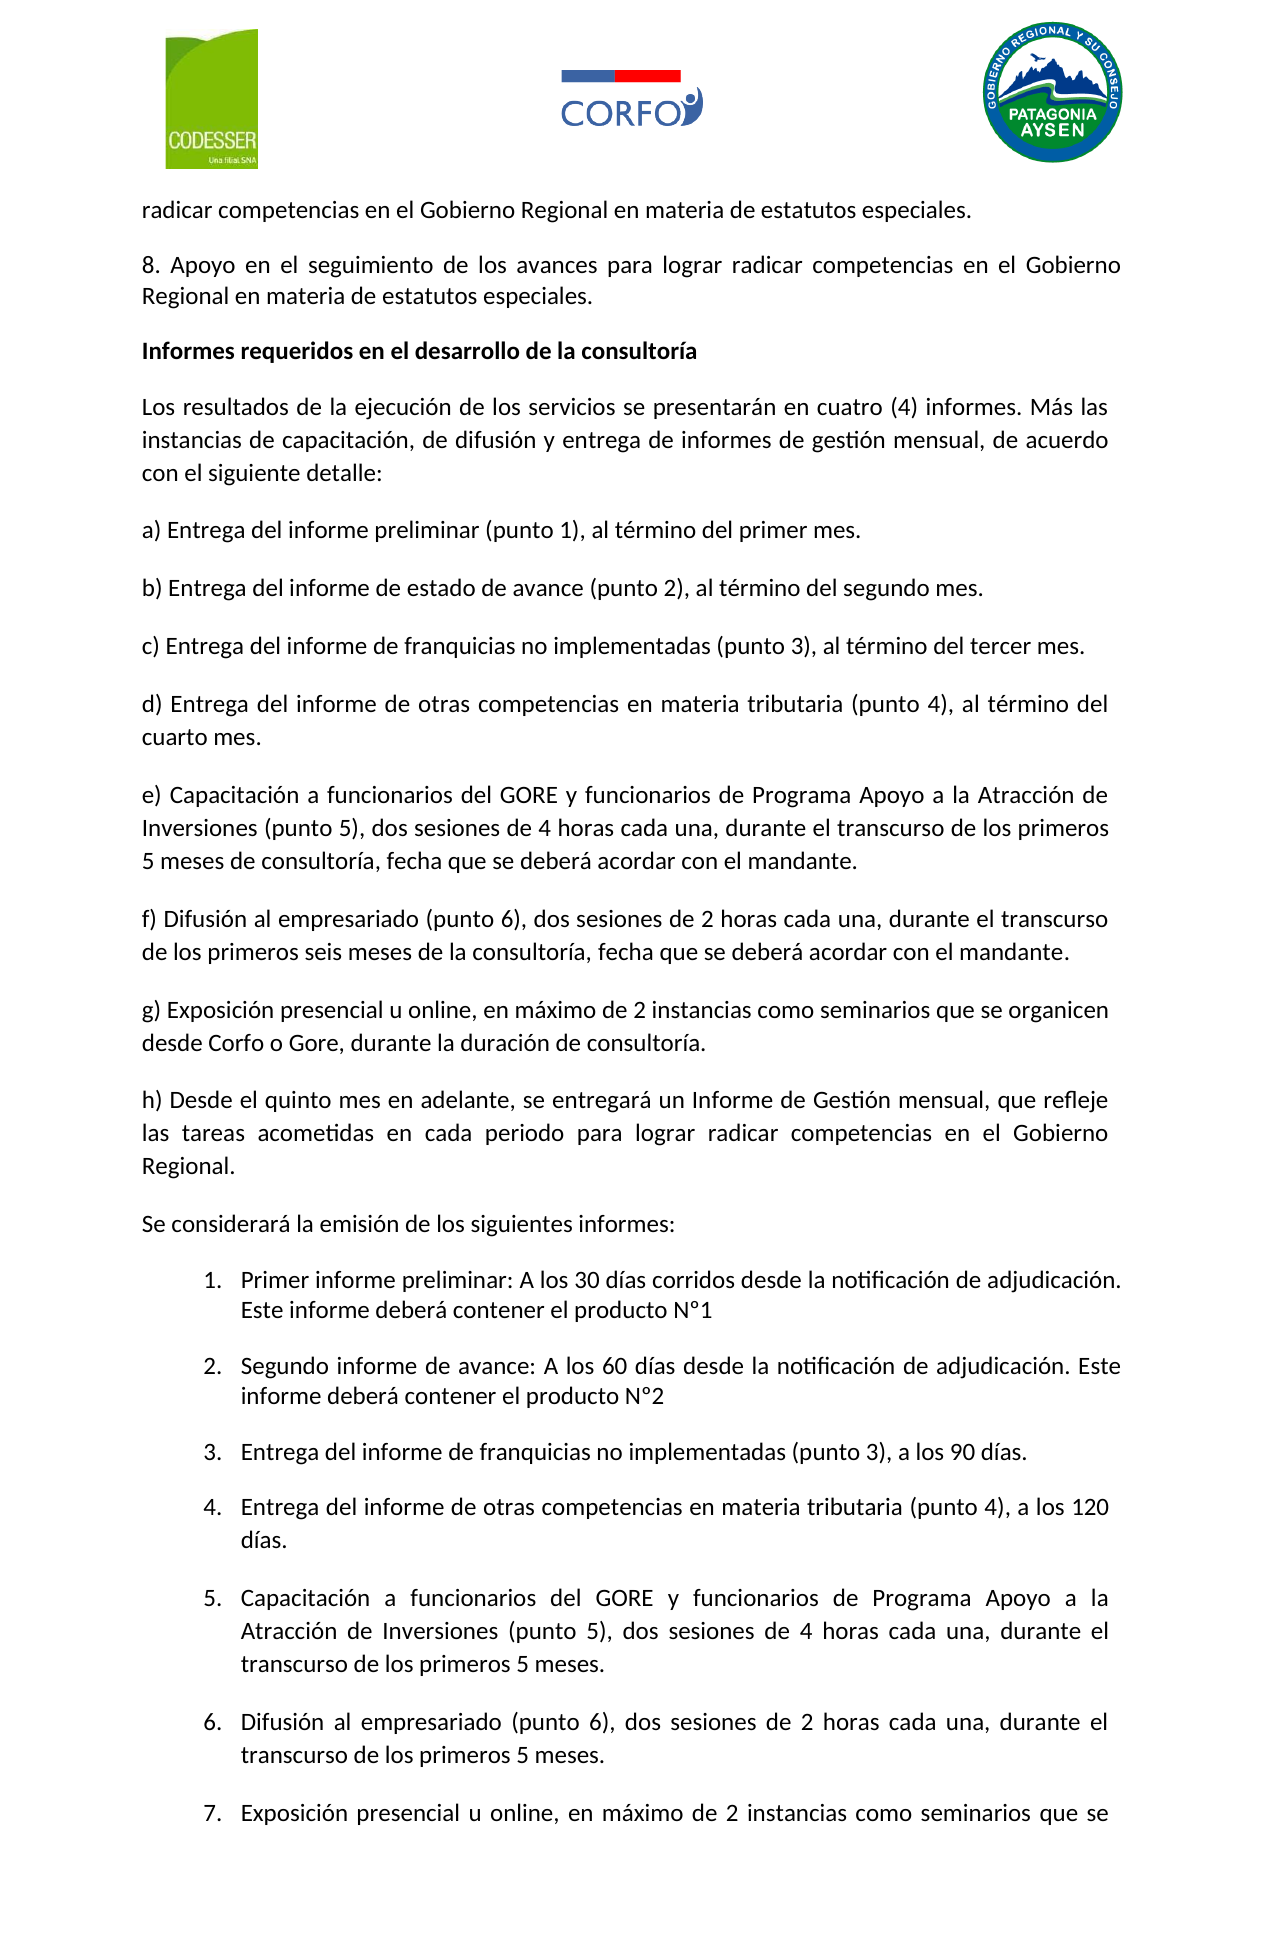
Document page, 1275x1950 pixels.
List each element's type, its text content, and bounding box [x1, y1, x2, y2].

subtitle 8. Apoyo en el seguimiento de los avances para lograr radicar competencias en el Gobierno Regional en materia de estatutos especiales. [142, 249, 1123, 310]
list Entrega del informe de otras competencias en materia tributaria (punto 4), a los 120 días. [203, 1491, 1110, 1555]
subtitle Entrega del informe de franquicias no implementadas (punto 3), a los 90 días. [203, 1436, 1123, 1466]
text g) Exposición presencial u online, en máximo de 2 instancias como seminarios que se organicen desde Corfo o Gore, durante la duración de consultoría. [142, 994, 1110, 1057]
text d) Entrega del informe de otras competencias en materia tributaria (punto 4), al término del cuarto mes. [142, 688, 1110, 752]
list Exposición presencial u online, en máximo de 2 instancias como seminarios que se organicen desde Corfo o Gore, durante la duración de consultoría [203, 1797, 1110, 1827]
text b) Entrega del informe de estado de avance (punto 2), al término del segundo mes. [142, 572, 1110, 603]
text h) Desde el quinto mes en adelante, se entregará un Informe de Gestión mensual, que refleje las tareas acometidas en cada periodo para lograr radicar competencias en el Gobierno Regional. [142, 1084, 1110, 1181]
text a) Entrega del informe preliminar (punto 1), al término del primer mes. [142, 514, 1110, 545]
subtitle Primer informe preliminar: A los 30 días corridos desde la notificación de adjudicación. Este informe deberá contener el producto Nº1 [203, 1264, 1123, 1325]
picture [982, 21, 1123, 163]
picture [165, 29, 258, 169]
text c) Entrega del informe de franquicias no implementadas (punto 3), al término del tercer mes. [142, 630, 1110, 661]
text e) Capacitación a funcionarios del GORE y funcionarios de Programa Apoyo a la Atracción de Inversiones (punto 5), dos sesiones de 4 horas cada una, durante el transcurso de los primeros 5 meses de consultoría, fecha que se deberá acordar con el mandante. [142, 779, 1110, 876]
text Los resultados de la ejecución de los servicios se presentarán en cuatro (4) informes. Más las instancias de capacitación, de difusión y entrega de informes de gestión mensual, de acuerdo con el siguiente detalle: [142, 391, 1110, 487]
picture [561, 70, 703, 126]
list Difusión al empresariado (punto 6), dos sesiones de 2 horas cada una, durante el transcurso de los primeros 5 meses. [203, 1706, 1110, 1769]
subtitle Informes requeridos en el desarrollo de la consultoría [142, 335, 1123, 366]
list Capacitación a funcionarios del GORE y funcionarios de Programa Apoyo a la Atracción de Inversiones (punto 5), dos sesiones de 4 horas cada una, durante el transcurso de los primeros 5 meses. [203, 1582, 1110, 1679]
subtitle Se considerará la emisión de los siguientes informes: [142, 1208, 1123, 1239]
subtitle Segundo informe de avance: A los 60 días desde la notificación de adjudicación. Este informe deberá contener el producto Nº2 [203, 1350, 1123, 1411]
text f) Difusión al empresariado (punto 6), dos sesiones de 2 horas cada una, durante el transcurso de los primeros seis meses de la consultoría, fecha que se deberá acordar con el mandante. [142, 903, 1110, 966]
